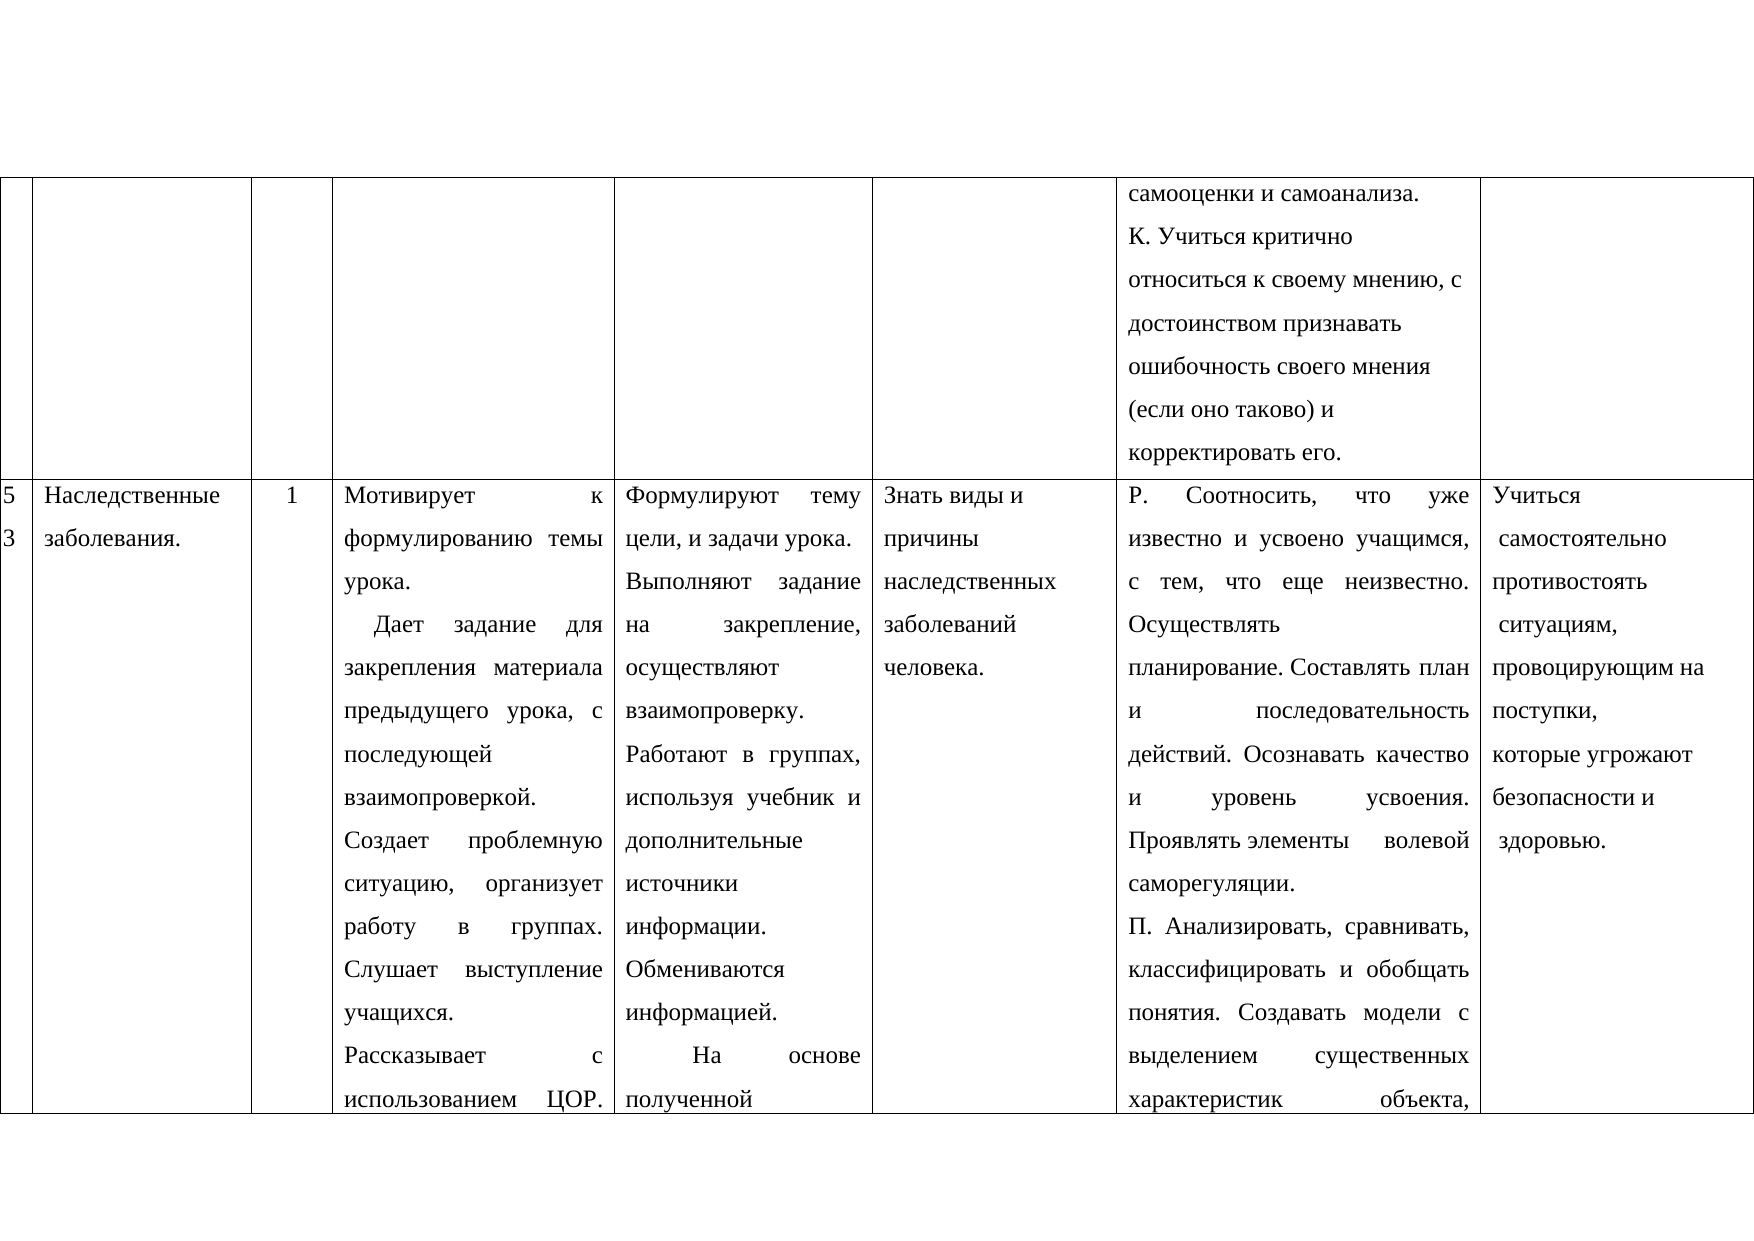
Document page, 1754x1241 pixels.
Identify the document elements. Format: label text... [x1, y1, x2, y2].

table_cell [33, 480, 251, 1112]
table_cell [333, 480, 614, 1112]
table_cell [1481, 178, 1753, 479]
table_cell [615, 178, 872, 479]
table_cell 52 [1, 178, 32, 479]
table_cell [615, 480, 872, 1112]
table_cell 1 [252, 178, 332, 479]
table_cell 53 [1, 480, 32, 1112]
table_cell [1117, 480, 1480, 1112]
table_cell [1481, 480, 1753, 1112]
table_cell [333, 178, 614, 479]
table_cell 1 [252, 480, 332, 1112]
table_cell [873, 480, 1116, 1112]
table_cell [873, 178, 1116, 479]
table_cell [33, 178, 251, 479]
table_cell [1117, 178, 1480, 479]
